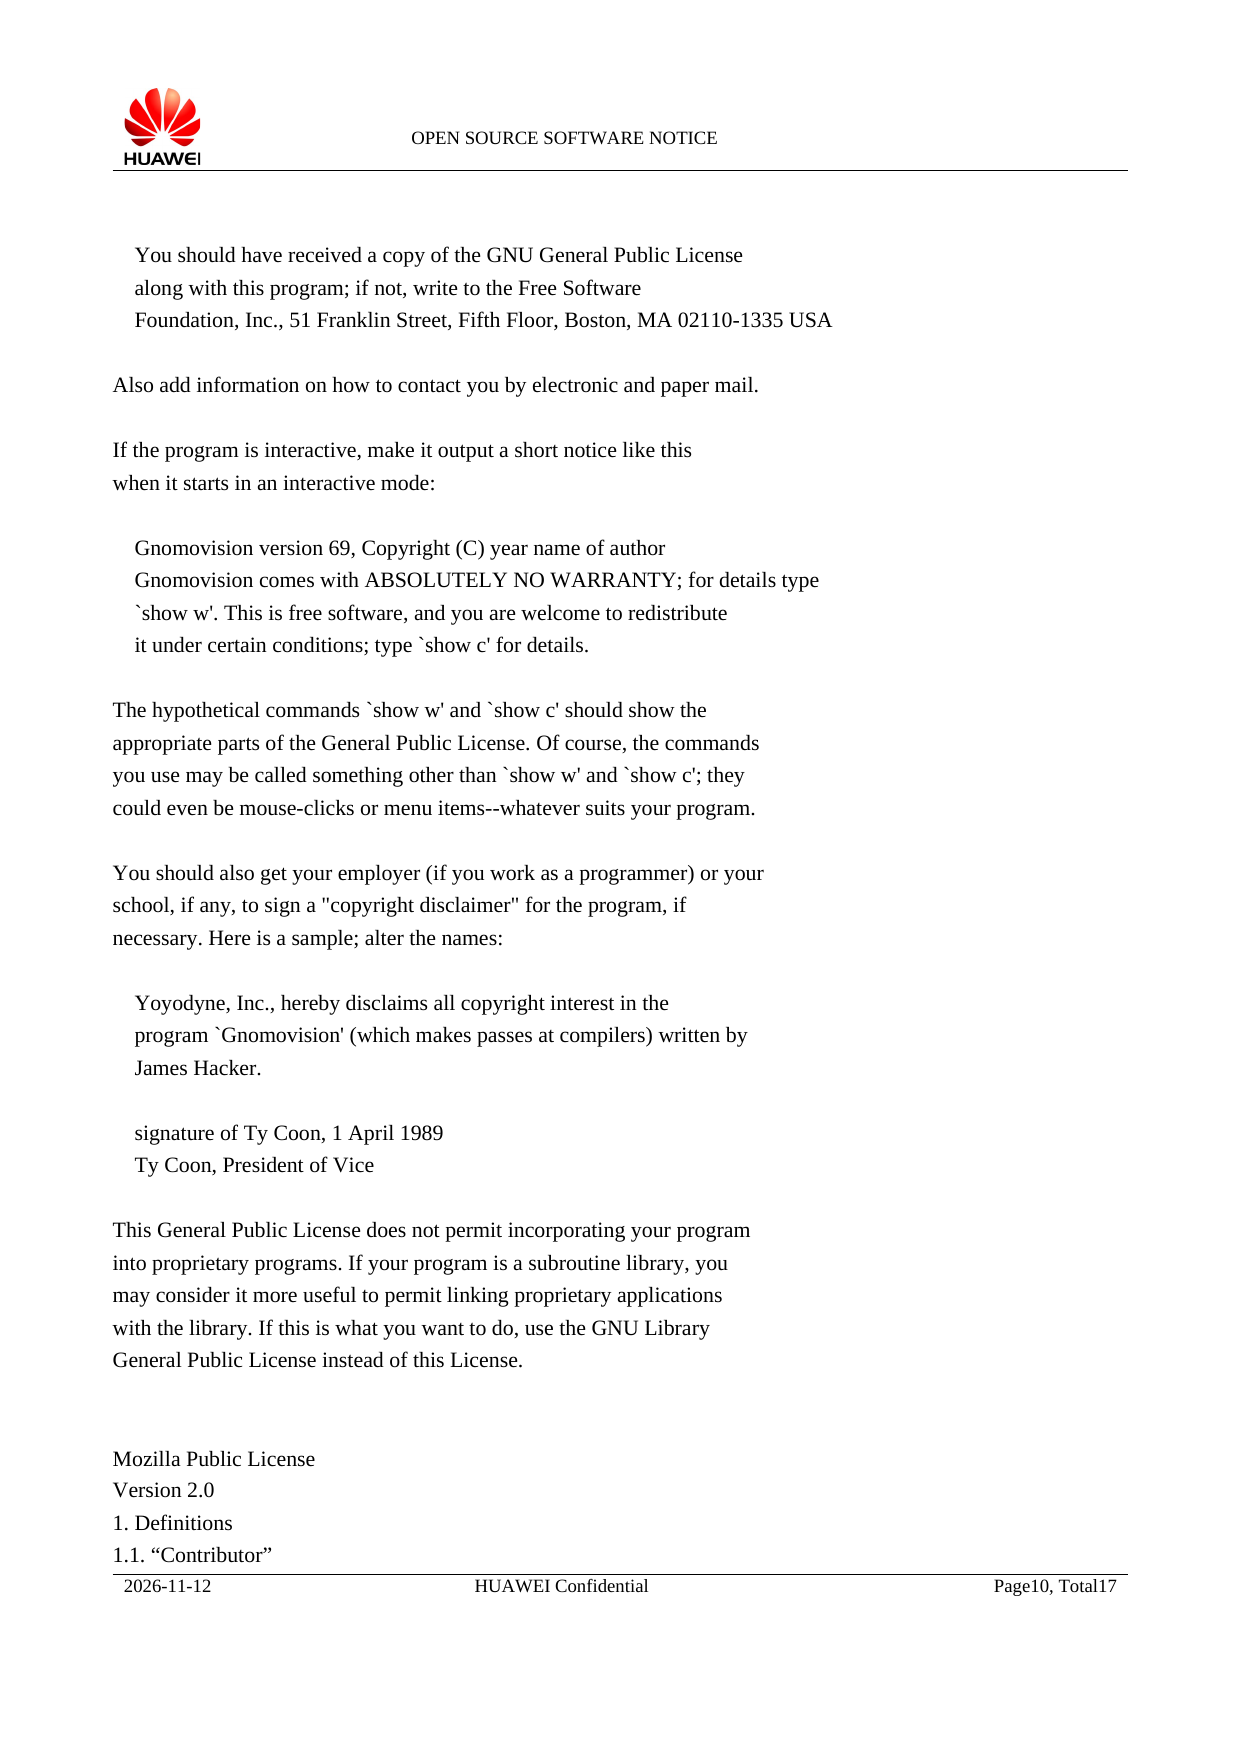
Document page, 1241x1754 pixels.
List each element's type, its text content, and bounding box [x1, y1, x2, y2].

picture [124, 88, 201, 165]
